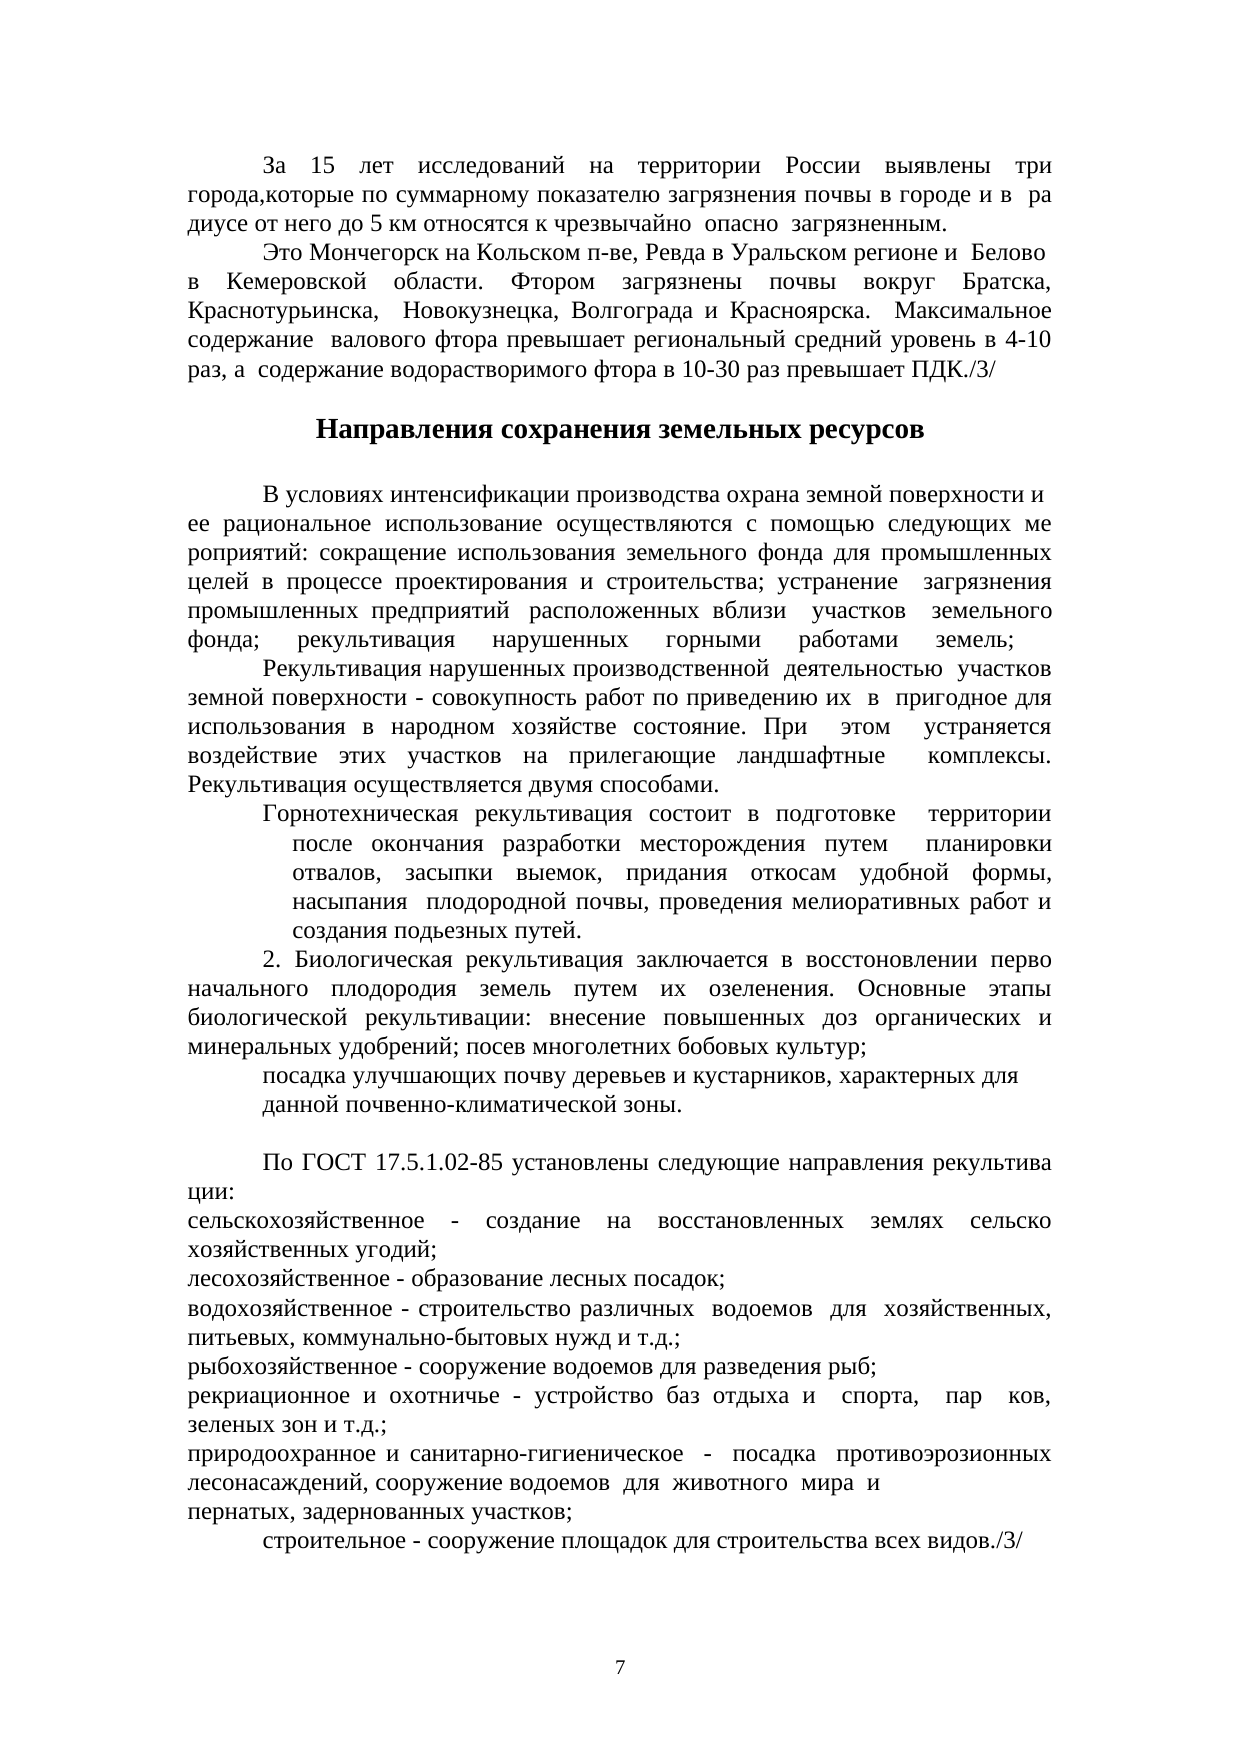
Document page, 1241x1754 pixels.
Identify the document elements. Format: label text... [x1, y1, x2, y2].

text 2. Биологическая рекультивация заключается в восстоновлении перво начального плодородия земель путем их озеленения. Основные этапы биологической рекультивации: внесение повышенных доз органических и минеральных удобрений; посев многолетних бобовых культур; [187, 944, 1053, 1060]
text водохозяйственное - строительство различных водоемов для хозяйственных, питьевых, коммунально-бытовых нужд и т.д.; [187, 1292, 1053, 1351]
text посадка улучшающих почву деревьев и кустарников, характерных для [187, 1060, 1053, 1089]
text Направления сохранения земельных ресурсов [187, 412, 1053, 445]
text ее рациональное использование осуществляются с помощью следующих ме роприятий: сокращение использования земельного фонда для промышленных целей в процессе проектирования и строительства; устранение загрязнения промышленных предприятий расположенных вблизи участков земельного фонда; рекультивация нарушенных горными работами земель; Рекультивация нарушенных производственной деятельностью участков земной поверхности - совокупность работ по приведению их в пригодное для использования в народном хозяйстве состояние. При этом устраняется воздействие этих участков на прилегающие ландшафтные комплексы. Рекультивация осуществляется двумя способами. [187, 508, 1053, 798]
text в Кемеровской области. Фтором загрязнены почвы вокруг Братска, Краснотурьинска, Новокузнецка, Волгограда и Красноярска. Максимальное содержание валового фтора превышает региональный средний уровень в 4-10 раз, а содержание водорастворимого фтора в 10-30 раз превышает ПДК./3/ [187, 266, 1053, 382]
text По ГОСТ 17.5.1.02-85 установлены следующие направления рекультива ции: [187, 1147, 1053, 1205]
text природоохранное и санитарно-гигиеническое - посадка противоэрозионных лесонасаждений, сооружение водоемов для животного мира и [187, 1438, 1053, 1496]
text рыбохозяйственное - сооружение водоемов для разведения рыб; [187, 1351, 1053, 1379]
text Это Мончегорск на Кольском п-ве, Ревда в Уральском регионе и Белово [187, 237, 1053, 266]
text строительное - сооружение площадок для строительства всех видов./3/ [187, 1525, 1053, 1554]
text лесохозяйственное - образование лесных посадок; [187, 1263, 1053, 1292]
text сельскохозяйственное - создание на восстановленных землях сельско хозяйственных угодий; [187, 1205, 1053, 1263]
text данной почвенно-климатической зоны. [187, 1089, 1053, 1118]
text В условиях интенсификации производства охрана земной поверхности и [187, 479, 1053, 508]
text пернатых, задернованных участков; [187, 1496, 1053, 1525]
text За 15 лет исследований на территории России выявлены три города,которые по суммарному показателю загрязнения почвы в городе и в ра диусе от него до 5 км относятся к чрезвычайно опасно загрязненным. [187, 150, 1053, 237]
text рекриационное и охотничье - устройство баз отдыха и спорта, пар ков, зеленых зон и т.д.; [187, 1379, 1053, 1438]
text Горнотехническая рекультивация состоит в подготовке территории после окончания разработки месторождения путем планировки отвалов, засыпки выемок, придания откосам удобной формы, насыпания плодородной почвы, проведения мелиоративных работ и создания подьезных путей. [262, 798, 1053, 944]
